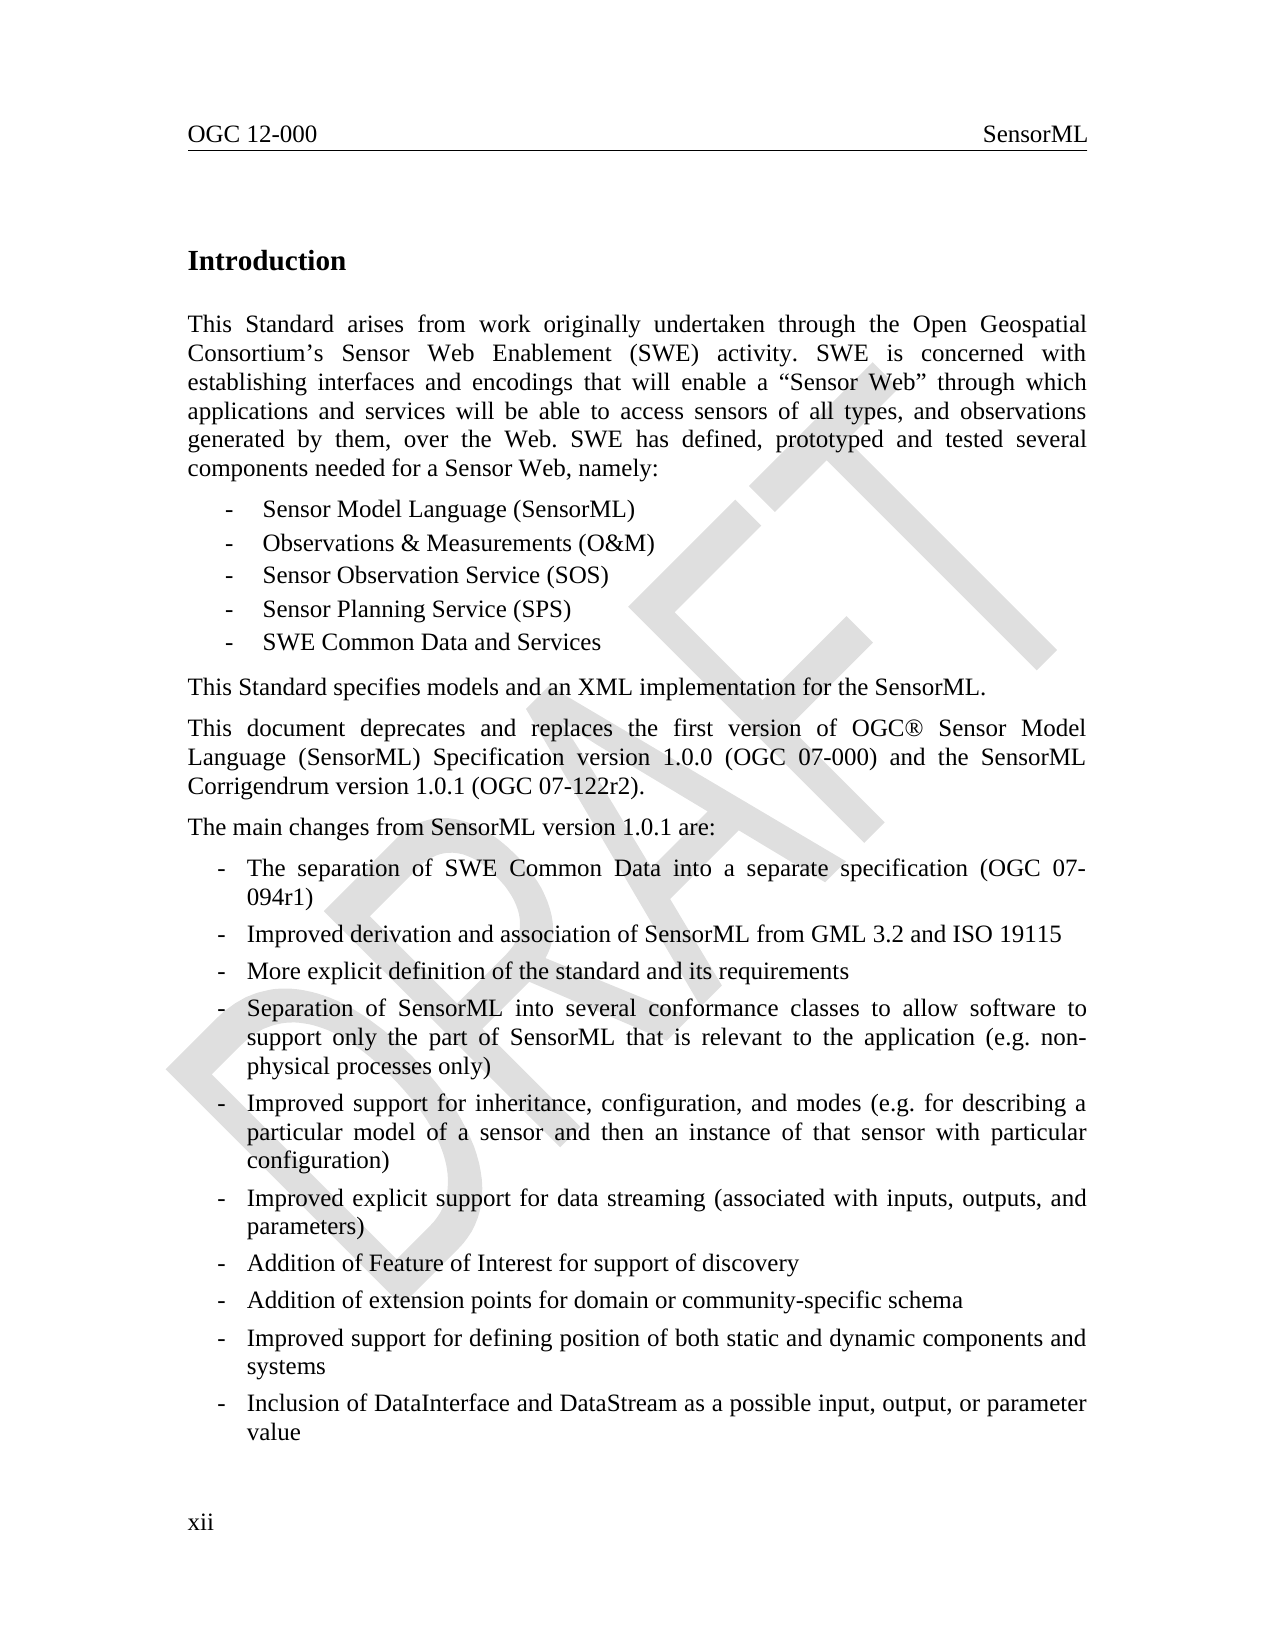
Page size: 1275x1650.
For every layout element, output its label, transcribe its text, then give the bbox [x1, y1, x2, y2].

text The main changes from SensorML version 1.0.1 are: [187, 812, 1087, 841]
list Improved explicit support for data streaming (associated with inputs, outputs, and parameters) [217, 1183, 1087, 1240]
list Addition of extension points for domain or community-specific schema [217, 1286, 1087, 1314]
text Introduction [187, 245, 1087, 277]
text This Standard arises from work originally undertaken through the Open Geospatial Consortium’s Sensor Web Enablement (SWE) activity. SWE is concerned with establishing interfaces and encodings that will enable a “Sensor Web” through which applications and services will be able to access sensors of all types, and observations generated by them, over the Web. SWE has defined, prototyped and tested several components needed for a Sensor Web, namely: [187, 309, 1087, 482]
list The separation of SWE Common Data into a separate specification (OGC 07-094r1) [217, 853, 1087, 911]
list Improved support for inheritance, configuration, and modes (e.g. for describing a particular model of a sensor and then an instance of that sensor with particular configuration) [217, 1088, 1087, 1174]
list Addition of Feature of Interest for support of discovery [217, 1248, 1087, 1277]
list Sensor Model Language (SensorML) [225, 494, 1087, 523]
list Sensor Planning Service (SPS) [225, 594, 1087, 622]
list Observations & Measurements (O&M) [225, 528, 1087, 556]
text This Standard specifies models and an XML implementation for the SensorML. [187, 672, 1087, 701]
list Improved derivation and association of SensorML from GML 3.2 and ISO 19115 [217, 919, 1087, 948]
list SWE Common Data and Services [225, 627, 1087, 655]
list Sensor Observation Service (SOS) [225, 561, 1087, 589]
list Improved support for defining position of both static and dynamic components and systems [217, 1323, 1087, 1380]
text This document deprecates and replaces the first version of OGC® Sensor Model Language (SensorML) Specification version 1.0.0 (OGC 07-000) and the SensorML Corrigendrum version 1.0.1 (OGC 07-122r2). [187, 713, 1087, 800]
list More explicit definition of the standard and its requirements [217, 956, 1087, 985]
list Inclusion of DataInterface and DataStream as a possible input, output, or parameter value [217, 1388, 1087, 1446]
list Separation of SensorML into several conformance classes to allow software to support only the part of SensorML that is relevant to the application (e.g. non-physical processes only) [217, 993, 1087, 1080]
